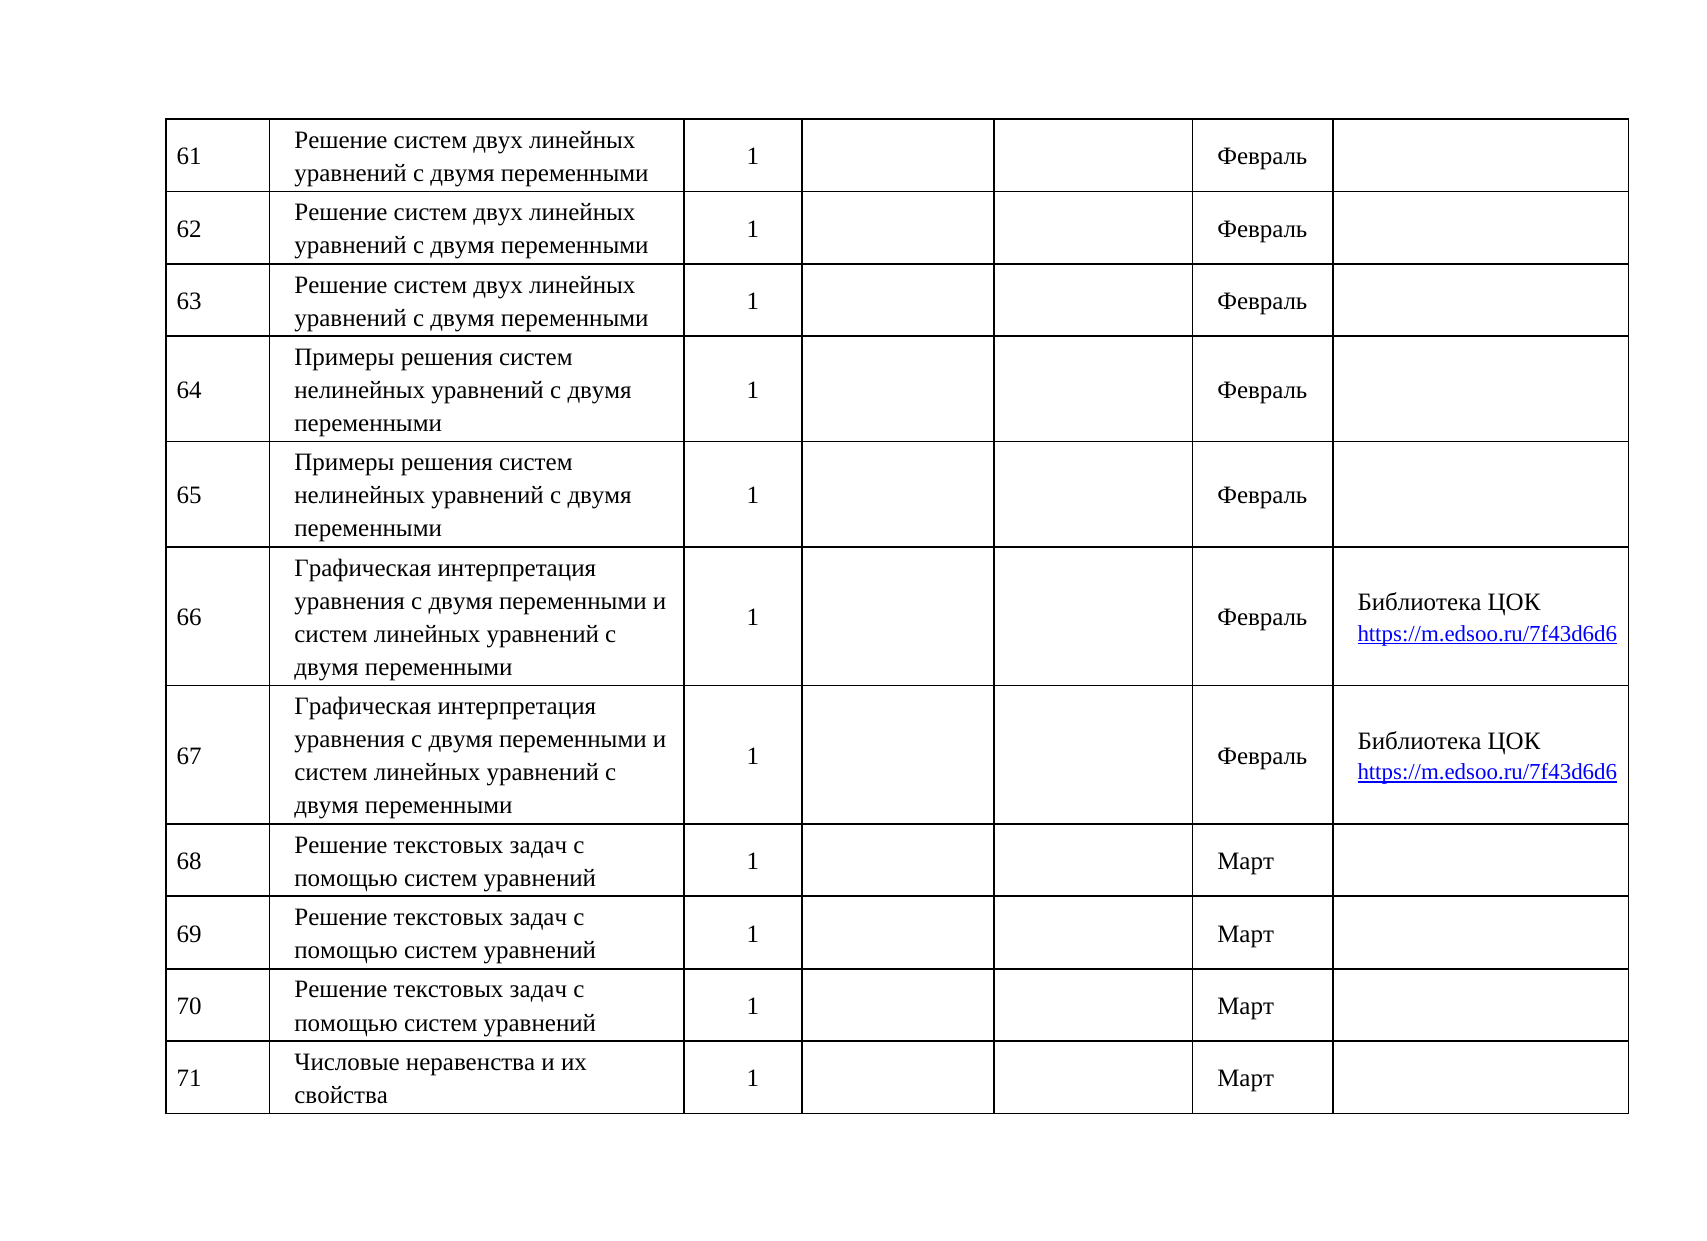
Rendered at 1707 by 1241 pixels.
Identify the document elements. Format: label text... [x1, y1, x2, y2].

table_cell [803, 192, 993, 263]
table_cell 63 [167, 265, 269, 335]
table_cell Библиотека ЦОК https://m.edsoo.ru/7f43d6d6 [1334, 548, 1628, 684]
table_cell Февраль [1193, 686, 1332, 823]
table_cell Февраль [1193, 265, 1332, 335]
table_cell Примеры решения систем нелинейных уравнений с двумя переменными [270, 337, 683, 441]
table_cell [803, 120, 993, 191]
table_cell [803, 337, 993, 441]
table_cell 1 [685, 686, 801, 823]
table_cell [803, 548, 993, 684]
table_cell Примеры решения систем нелинейных уравнений с двумя переменными [270, 442, 683, 546]
table_cell 1 [685, 265, 801, 335]
table_cell [995, 825, 1192, 895]
table_cell Март [1193, 1042, 1332, 1113]
table_cell 69 [167, 897, 269, 968]
table_cell 66 [167, 548, 269, 684]
table_cell 64 [167, 337, 269, 441]
table_cell [1334, 192, 1628, 263]
table_cell [1334, 1042, 1628, 1113]
table_cell [1334, 337, 1628, 441]
table_cell [995, 337, 1192, 441]
table_cell [995, 970, 1192, 1040]
table_cell Март [1193, 825, 1332, 895]
table_cell [1334, 970, 1628, 1040]
table_cell [803, 970, 993, 1040]
table_cell [803, 825, 993, 895]
table_cell [803, 442, 993, 546]
table_cell Решение систем двух линейных уравнений с двумя переменными [270, 120, 683, 191]
table_cell [803, 686, 993, 823]
table_cell Февраль [1193, 120, 1332, 191]
table_cell 71 [167, 1042, 269, 1113]
table_cell 1 [685, 825, 801, 895]
table_cell 68 [167, 825, 269, 895]
table_cell 1 [685, 442, 801, 546]
table_cell 70 [167, 970, 269, 1040]
table_cell 61 [167, 120, 269, 191]
table_cell [1334, 825, 1628, 895]
table_cell Февраль [1193, 548, 1332, 684]
table_cell Графическая интерпретация уравнения с двумя переменными и систем линейных уравнений с двумя переменными [270, 548, 683, 684]
table_cell Февраль [1193, 337, 1332, 441]
table_cell 1 [685, 1042, 801, 1113]
table_cell Решение текстовых задач с помощью систем уравнений [270, 970, 683, 1040]
table_cell [995, 192, 1192, 263]
table_cell 65 [167, 442, 269, 546]
table_cell Март [1193, 970, 1332, 1040]
table_cell Февраль [1193, 442, 1332, 546]
table_cell 67 [167, 686, 269, 823]
table_cell [995, 686, 1192, 823]
table_cell [995, 897, 1192, 968]
table_cell [1334, 442, 1628, 546]
table_cell 62 [167, 192, 269, 263]
table_cell [995, 265, 1192, 335]
table_cell [1334, 265, 1628, 335]
table_cell [995, 1042, 1192, 1113]
table_cell Февраль [1193, 192, 1332, 263]
table_cell [803, 897, 993, 968]
table_cell Библиотека ЦОК https://m.edsoo.ru/7f43d6d6 [1334, 686, 1628, 823]
table_cell [1334, 120, 1628, 191]
table_cell Графическая интерпретация уравнения с двумя переменными и систем линейных уравнений с двумя переменными [270, 686, 683, 823]
table_cell 1 [685, 897, 801, 968]
table_cell [995, 442, 1192, 546]
table_cell Решение систем двух линейных уравнений с двумя переменными [270, 265, 683, 335]
table_cell [1334, 897, 1628, 968]
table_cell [270, 1042, 683, 1113]
table_cell Решение текстовых задач с помощью систем уравнений [270, 897, 683, 968]
table_cell 1 [685, 337, 801, 441]
table_cell Март [1193, 897, 1332, 968]
table_cell Решение систем двух линейных уравнений с двумя переменными [270, 192, 683, 263]
table_cell 1 [685, 970, 801, 1040]
table_cell 1 [685, 548, 801, 684]
table_cell Решение текстовых задач с помощью систем уравнений [270, 825, 683, 895]
table_cell [803, 265, 993, 335]
table_cell [995, 120, 1192, 191]
table_cell 1 [685, 120, 801, 191]
table_cell 1 [685, 192, 801, 263]
table_cell [995, 548, 1192, 684]
table_cell [803, 1042, 993, 1113]
